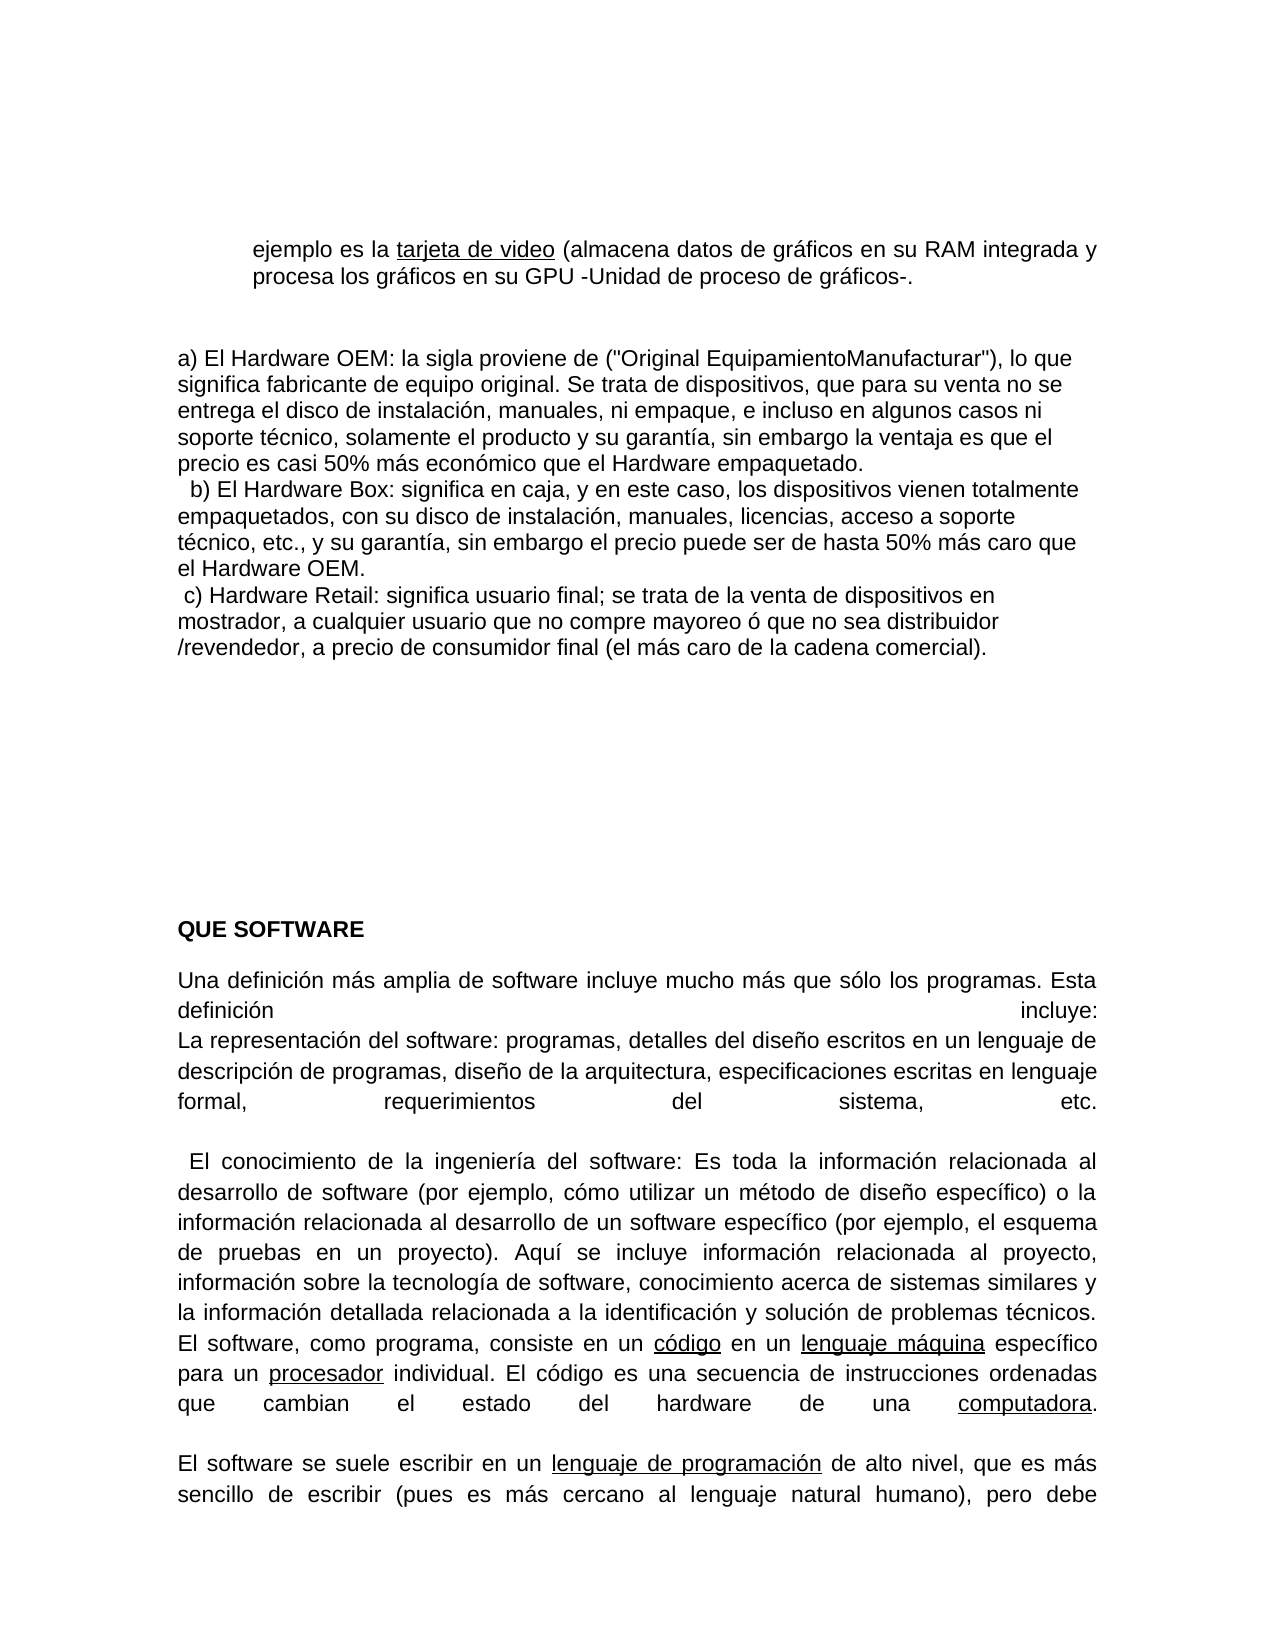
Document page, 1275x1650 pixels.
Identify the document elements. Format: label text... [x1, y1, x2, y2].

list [215, 236, 1098, 289]
text QUE SOFTWARE [177, 916, 1098, 942]
text c) Hardware Retail: significa usuario final; se trata de la venta de dispositivos en mostrador, a cualquier usuario que no compre mayoreo ó que no sea distribuidor /revendedor, a precio de consumidor final (el más caro de la cadena comercial). [177, 582, 1098, 661]
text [177, 967, 1098, 1507]
text b) El Hardware Box: significa en caja, y en este caso, los dispositivos vienen totalmente empaquetados, con su disco de instalación, manuales, licencias, acceso a soporte técnico, etc., y su garantía, sin embargo el precio puede ser de hasta 50% más caro que el Hardware OEM. [177, 476, 1098, 582]
text a) El Hardware OEM: la sigla proviene de ("Original EquipamientoManufacturar"), lo que significa fabricante de equipo original. Se trata de dispositivos, que para su venta no se entrega el disco de instalación, manuales, ni empaque, e incluso en algunos casos ni soporte técnico, solamente el producto y su garantía, sin embargo la ventaja es que el precio es casi 50% más económico que el Hardware empaquetado. [177, 344, 1098, 476]
